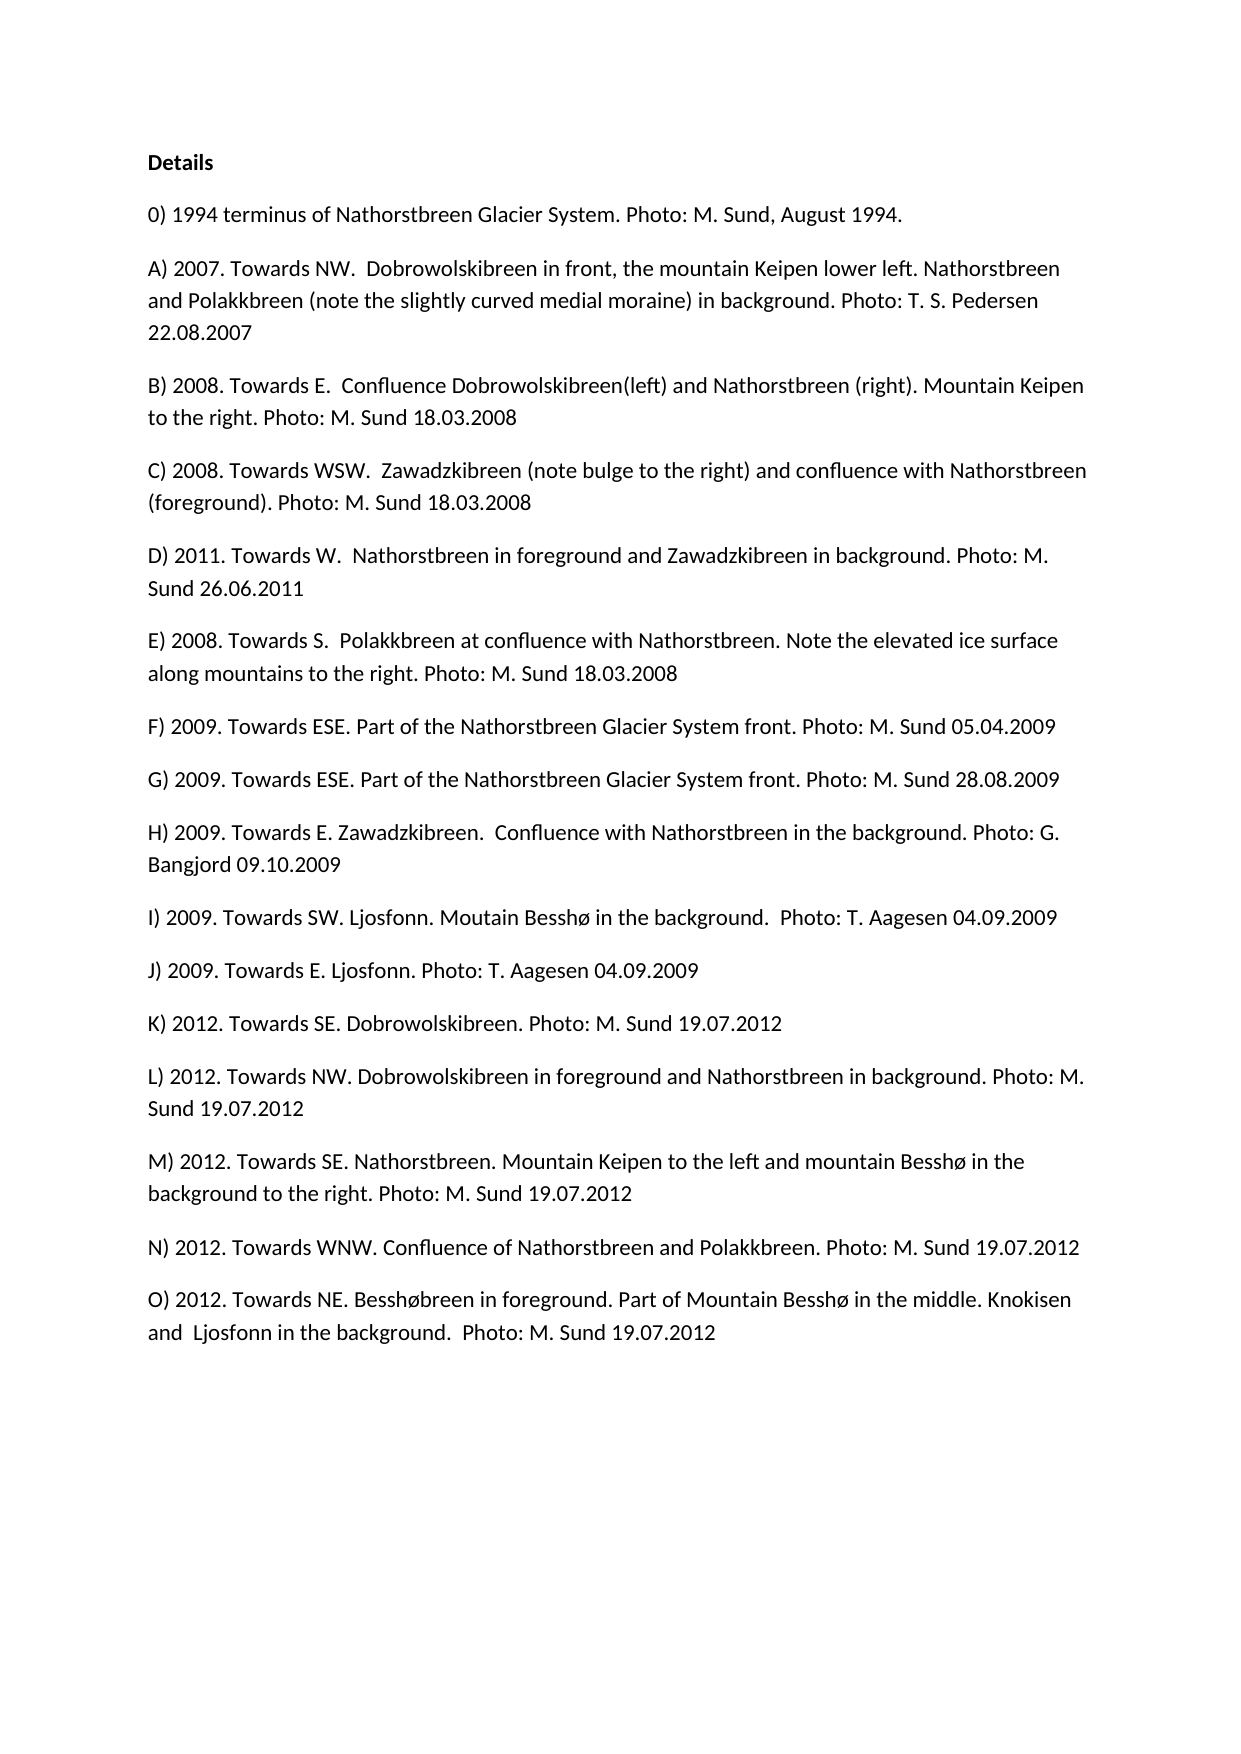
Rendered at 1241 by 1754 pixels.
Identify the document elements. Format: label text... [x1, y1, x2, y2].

text G) 2009. Towards ESE. Part of the Nathorstbreen Glacier System front. Photo: M. Sund 28.08.2009 [148, 765, 1093, 793]
text N) 2012. Towards WNW. Confluence of Nathorstbreen and Polakkbreen. Photo: M. Sund 19.07.2012 [148, 1233, 1093, 1261]
text C) 2008. Towards WSW. Zawadzkibreen (note bulge to the right) and confluence with Nathorstbreen (foreground). Photo: M. Sund 18.03.2008 [148, 456, 1093, 516]
text F) 2009. Towards ESE. Part of the Nathorstbreen Glacier System front. Photo: M. Sund 05.04.2009 [148, 712, 1093, 740]
text L) 2012. Towards NW. Dobrowolskibreen in foreground and Nathorstbreen in background. Photo: M. Sund 19.07.2012 [148, 1062, 1093, 1122]
text A) 2007. Towards NW. Dobrowolskibreen in front, the mountain Keipen lower left. Nathorstbreen and Polakkbreen (note the slightly curved medial moraine) in background. Photo: T. S. Pedersen 22.08.2007 [148, 254, 1093, 346]
text D) 2011. Towards W. Nathorstbreen in foreground and Zawadzkibreen in background. Photo: M. Sund 26.06.2011 [148, 541, 1093, 602]
text H) 2009. Towards E. Zawadzkibreen. Confluence with Nathorstbreen in the background. Photo: G. Bangjord 09.10.2009 [148, 818, 1093, 878]
text E) 2008. Towards S. Polakkbreen at confluence with Nathorstbreen. Note the elevated ice surface along mountains to the right. Photo: M. Sund 18.03.2008 [148, 627, 1093, 687]
text 0) 1994 terminus of Nathorstbreen Glacier System. Photo: M. Sund, August 1994. [148, 201, 1093, 229]
text Details [148, 148, 1093, 176]
text B) 2008. Towards E. Confluence Dobrowolskibreen(left) and Nathorstbreen (right). Mountain Keipen to the right. Photo: M. Sund 18.03.2008 [148, 371, 1093, 431]
text K) 2012. Towards SE. Dobrowolskibreen. Photo: M. Sund 19.07.2012 [148, 1009, 1093, 1037]
text M) 2012. Towards SE. Nathorstbreen. Mountain Keipen to the left and mountain Besshø in the background to the right. Photo: M. Sund 19.07.2012 [148, 1147, 1093, 1208]
text I) 2009. Towards SW. Ljosfonn. Moutain Besshø in the background. Photo: T. Aagesen 04.09.2009 [148, 903, 1093, 931]
text J) 2009. Towards E. Ljosfonn. Photo: T. Aagesen 04.09.2009 [148, 956, 1093, 984]
text O) 2012. Towards NE. Besshøbreen in foreground. Part of Mountain Besshø in the middle. Knokisen and Ljosfonn in the background. Photo: M. Sund 19.07.2012 [148, 1286, 1093, 1346]
